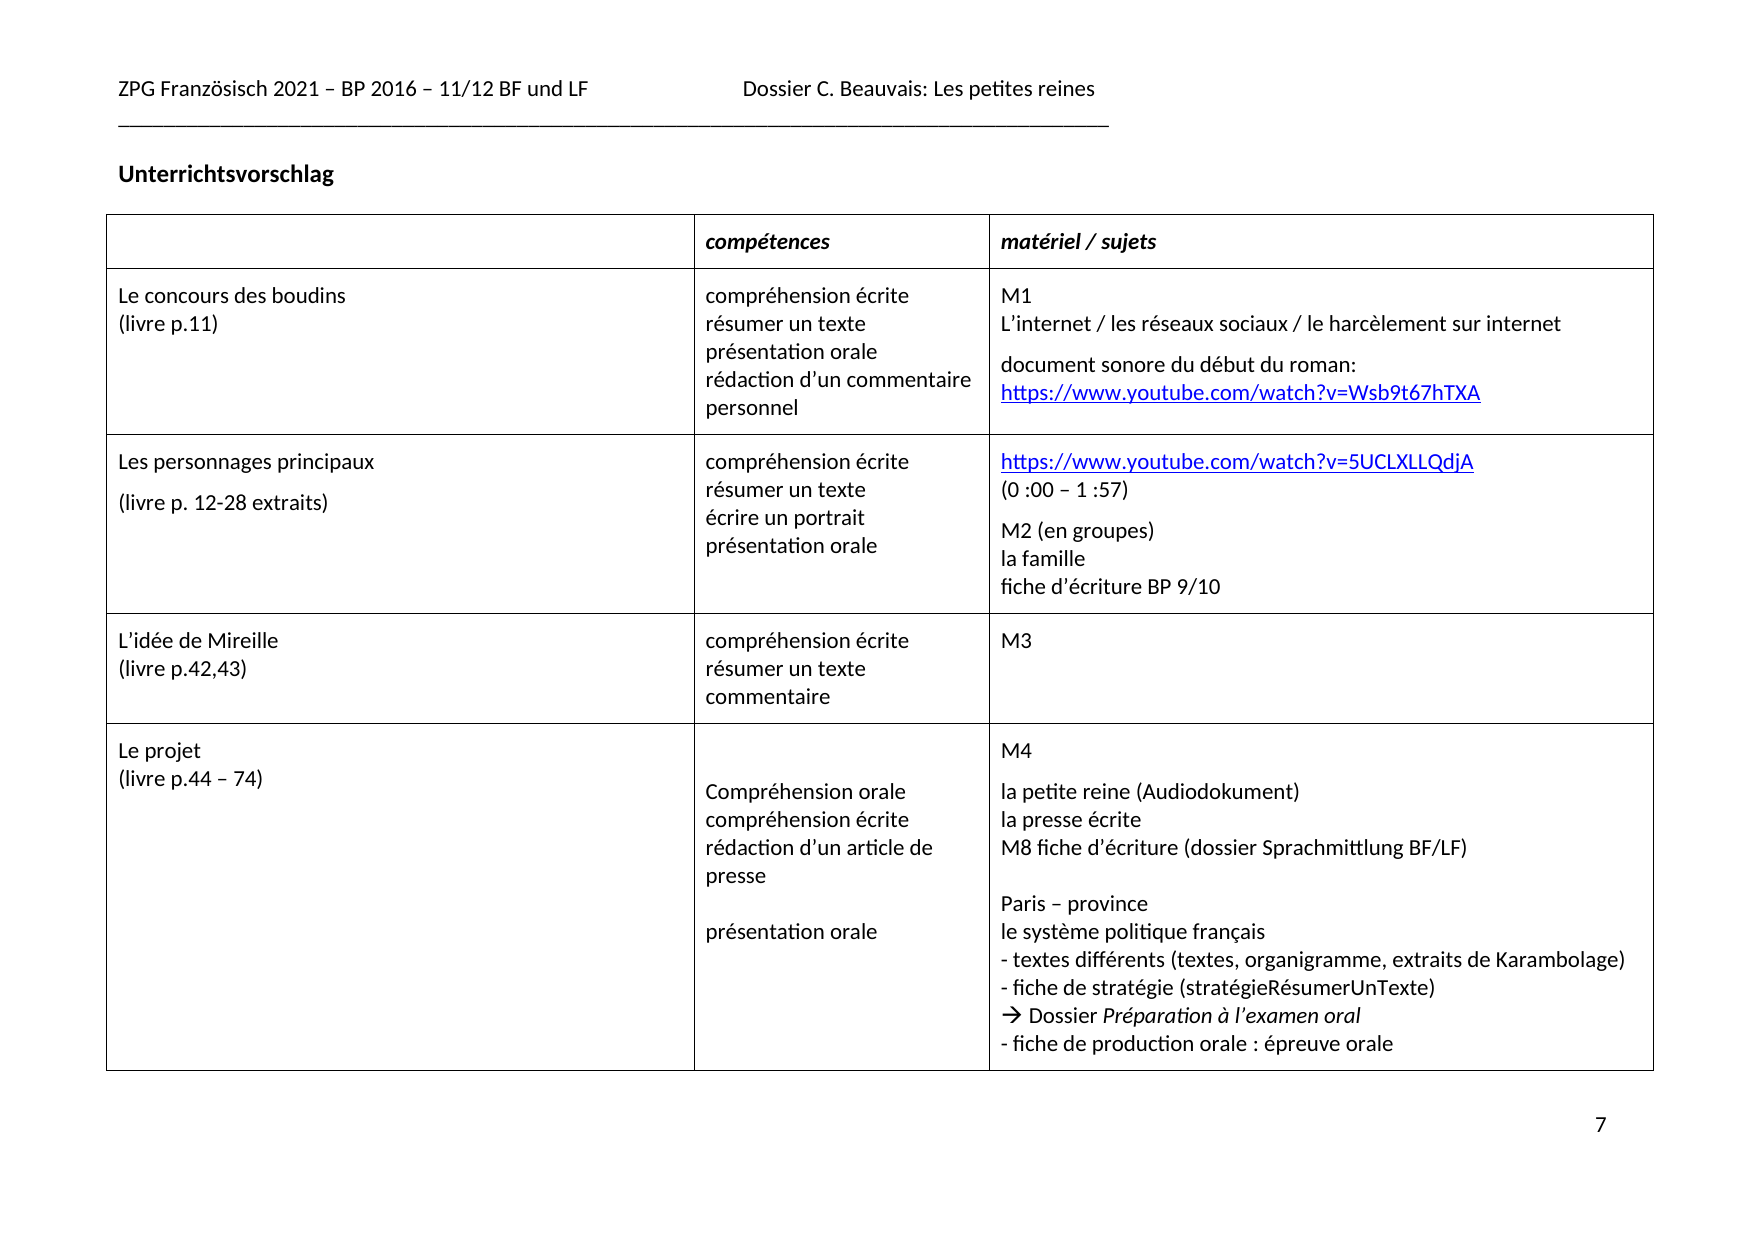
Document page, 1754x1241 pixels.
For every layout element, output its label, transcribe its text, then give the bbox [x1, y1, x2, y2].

table_header compétences [695, 215, 989, 268]
table_cell Compréhension orale compréhension écrite rédaction d’un article de presse présentation orale [695, 724, 989, 1069]
table_cell Le concours des boudins (livre p.11) [107, 269, 694, 434]
table_cell compréhension écrite résumer un texte présentation orale rédaction d’un commentaire personnel [695, 269, 989, 434]
table_cell M1 L’internet / les réseaux sociaux / le harcèlement sur internet document sonore du début du roman: https://www.youtube.com/watch?v=Wsb9t67hTXA [990, 269, 1653, 434]
table_cell Le projet (livre p.44 – 74) [107, 724, 694, 1069]
table_cell M3 [990, 614, 1653, 723]
table_cell L’idée de Mireille (livre p.42,43) [107, 614, 694, 723]
table_header [107, 215, 694, 268]
table_cell M4 la petite reine (Audiodokument) la presse écrite M8 fiche d’écriture (dossier Sprachmittlung BF/LF) Paris – province le système politique français - textes différents (textes, organigramme, extraits de Karambolage) - fiche de stratégie (stratégieRésumerUnTexte) Dossier Préparation à l’examen oral - fiche de production orale : épreuve orale [990, 724, 1653, 1069]
table_cell compréhension écrite résumer un texte commentaire [695, 614, 989, 723]
table_cell compréhension écrite résumer un texte écrire un portrait présentation orale [695, 435, 989, 613]
text Unterrichtsvorschlag [118, 158, 1606, 188]
table_header matériel / sujets [990, 215, 1653, 268]
table_cell Les personnages principaux (livre p. 12-28 extraits) [107, 435, 694, 613]
table_cell https://www.youtube.com/watch?v=5UCLXLLQdjA (0 :00 – 1 :57) M2 (en groupes) la famille fiche d’écriture BP 9/10 [990, 435, 1653, 613]
